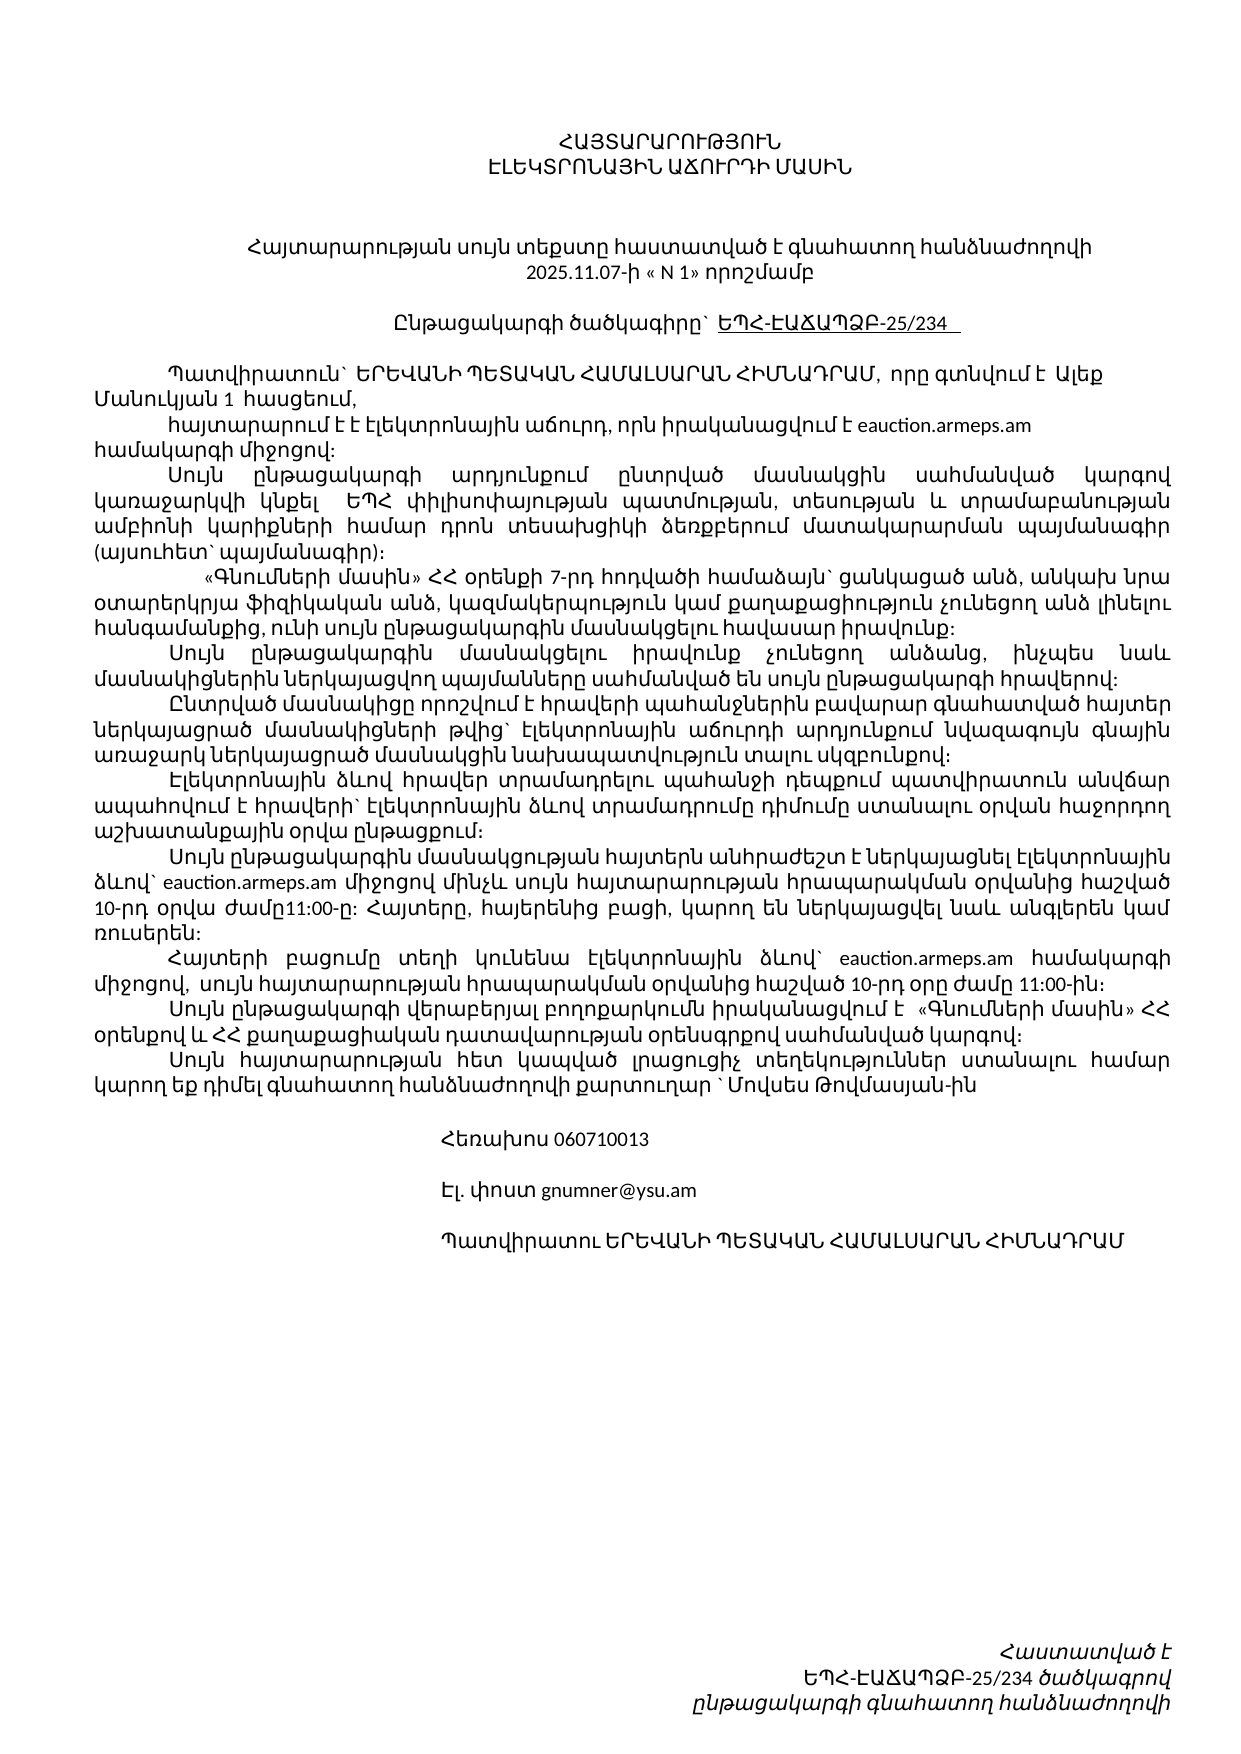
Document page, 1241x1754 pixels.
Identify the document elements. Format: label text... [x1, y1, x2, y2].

text Էլ. փոստ gnumner@ysu.am [94, 1177, 1171, 1203]
text ՀԱՅՏԱՐԱՐՈՒԹՅՈՒՆ [94, 129, 1171, 154]
text ԷԼԵԿՏՐՈՆԱՅԻՆ ԱՃՈՒՐԴԻ ՄԱՍԻՆ [94, 154, 1171, 180]
text Հայտարարության սույն տեքստը հաստատված է գնահատող հանձնաժողովի [94, 234, 1171, 259]
text հայտարարում է է էլեկտրոնային աճուրդ, որն իրականացվում է eauction.armeps.am համակարգի միջոցով: [94, 412, 1171, 463]
text Ընտրված մասնակիցը որոշվում է հրավերի պահանջներին բավարար գնահատված հայտեր ներկայացրած մասնակիցների թվից` էլեկտրոնային աճուրդի արդյունքում նվազագույն գնային առաջարկ ներկայացրած մասնակցին նախապատվություն տալու սկզբունքով։ [94, 691, 1171, 768]
text Հեռախոս 060710013 [94, 1126, 1171, 1152]
text Սույն ընթացակարգի վերաբերյալ բողոքարկումն իրականացվում է «Գնումների մասին» ՀՀ օրենքով և ՀՀ քաղաքացիական դատավարության օրենսգրքով սահմանված կարգով։ [94, 996, 1171, 1047]
text Սույն ընթացակարգի արդյունքում ընտրված մասնակցին սահմանված կարգով կառաջարկվի կնքել ԵՊՀ փիլիսոփայության պատմության, տեսության և տրամաբանության ամբիոնի կարիքների համար դրոն տեսախցիկի ձեռքբերում մատակարարման պայմանագիր (այսուհետ` պայմանագիր)։ [94, 463, 1171, 564]
text Էլեկտրոնային ձևով հրավեր տրամադրելու պահանջի դեպքում պատվիրատուն անվճար ապահովում է հրավերի` էլեկտրոնային ձևով տրամադրումը դիմումը ստանալու օրվան հաջորդող աշխատանքային օրվա ընթացքում։ [94, 768, 1171, 844]
text Պատվիրատուն` ԵՐԵՎԱՆԻ ՊԵՏԱԿԱՆ ՀԱՄԱԼՍԱՐԱՆ ՀԻՄՆԱԴՐԱՄ, որը գտնվում է Ալեք Մանուկյան 1 հասցեում, [94, 361, 1171, 412]
text Պատվիրատու ԵՐԵՎԱՆԻ ՊԵՏԱԿԱՆ ՀԱՄԱԼՍԱՐԱՆ ՀԻՄՆԱԴՐԱՄ [94, 1228, 1171, 1253]
text «Գնումների մասին» ՀՀ օրենքի 7-րդ հոդվածի համաձայն` ցանկացած անձ, անկախ նրա օտարերկրյա ֆիզիկական անձ, կազմակերպություն կամ քաղաքացիություն չունեցող անձ լինելու հանգամանքից, ունի սույն ընթացակարգին մասնակցելու հավասար իրավունք: [94, 564, 1171, 641]
text Սույն ընթացակարգին մասնակցելու իրավունք չունեցող անձանց, ինչպես նաև մասնակիցներին ներկայացվող պայմանները սահմանված են սույն ընթացակարգի հրավերով: [94, 641, 1171, 691]
text ԵՊՀ-ԷԱՃԱՊՁԲ-25/234 ծածկագրով [94, 1665, 1171, 1690]
text Հայտերի բացումը տեղի կունենա էլեկտրոնային ձևով` eauction.armeps.am համակարգի միջոցով, սույն հայտարարության հրապարակման օրվանից հաշված 10-րդ օրը ժամը 11:00-ին։ [94, 946, 1171, 996]
text Ընթացակարգի ծածկագիրը` ԵՊՀ-ԷԱՃԱՊՁԲ-25/234 [94, 310, 1171, 336]
text ընթացակարգի գնահատող հանձնաժողովի [94, 1690, 1171, 1716]
text Հաստատված է [94, 1639, 1171, 1665]
text Սույն ընթացակարգին մասնակցության հայտերն անհրաժեշտ է ներկայացնել էլեկտրոնային ձևով` eauction.armeps.am միջոցով մինչև սույն հայտարարության հրապարակման օրվանից հաշված 10-րդ օրվա ժամը11:00-ը: Հայտերը, հայերենից բացի, կարող են ներկայացվել նաև անգլերեն կամ ռուսերեն: [94, 844, 1171, 946]
text Սույն հայտարարության հետ կապված լրացուցիչ տեղեկություններ ստանալու համար կարող եք դիմել գնահատող հանձնաժողովի քարտուղար ` Մովսես Թովմասյան-ին [94, 1047, 1171, 1098]
text 2025.11.07 -ի « N 1» որոշմամբ [94, 259, 1171, 285]
